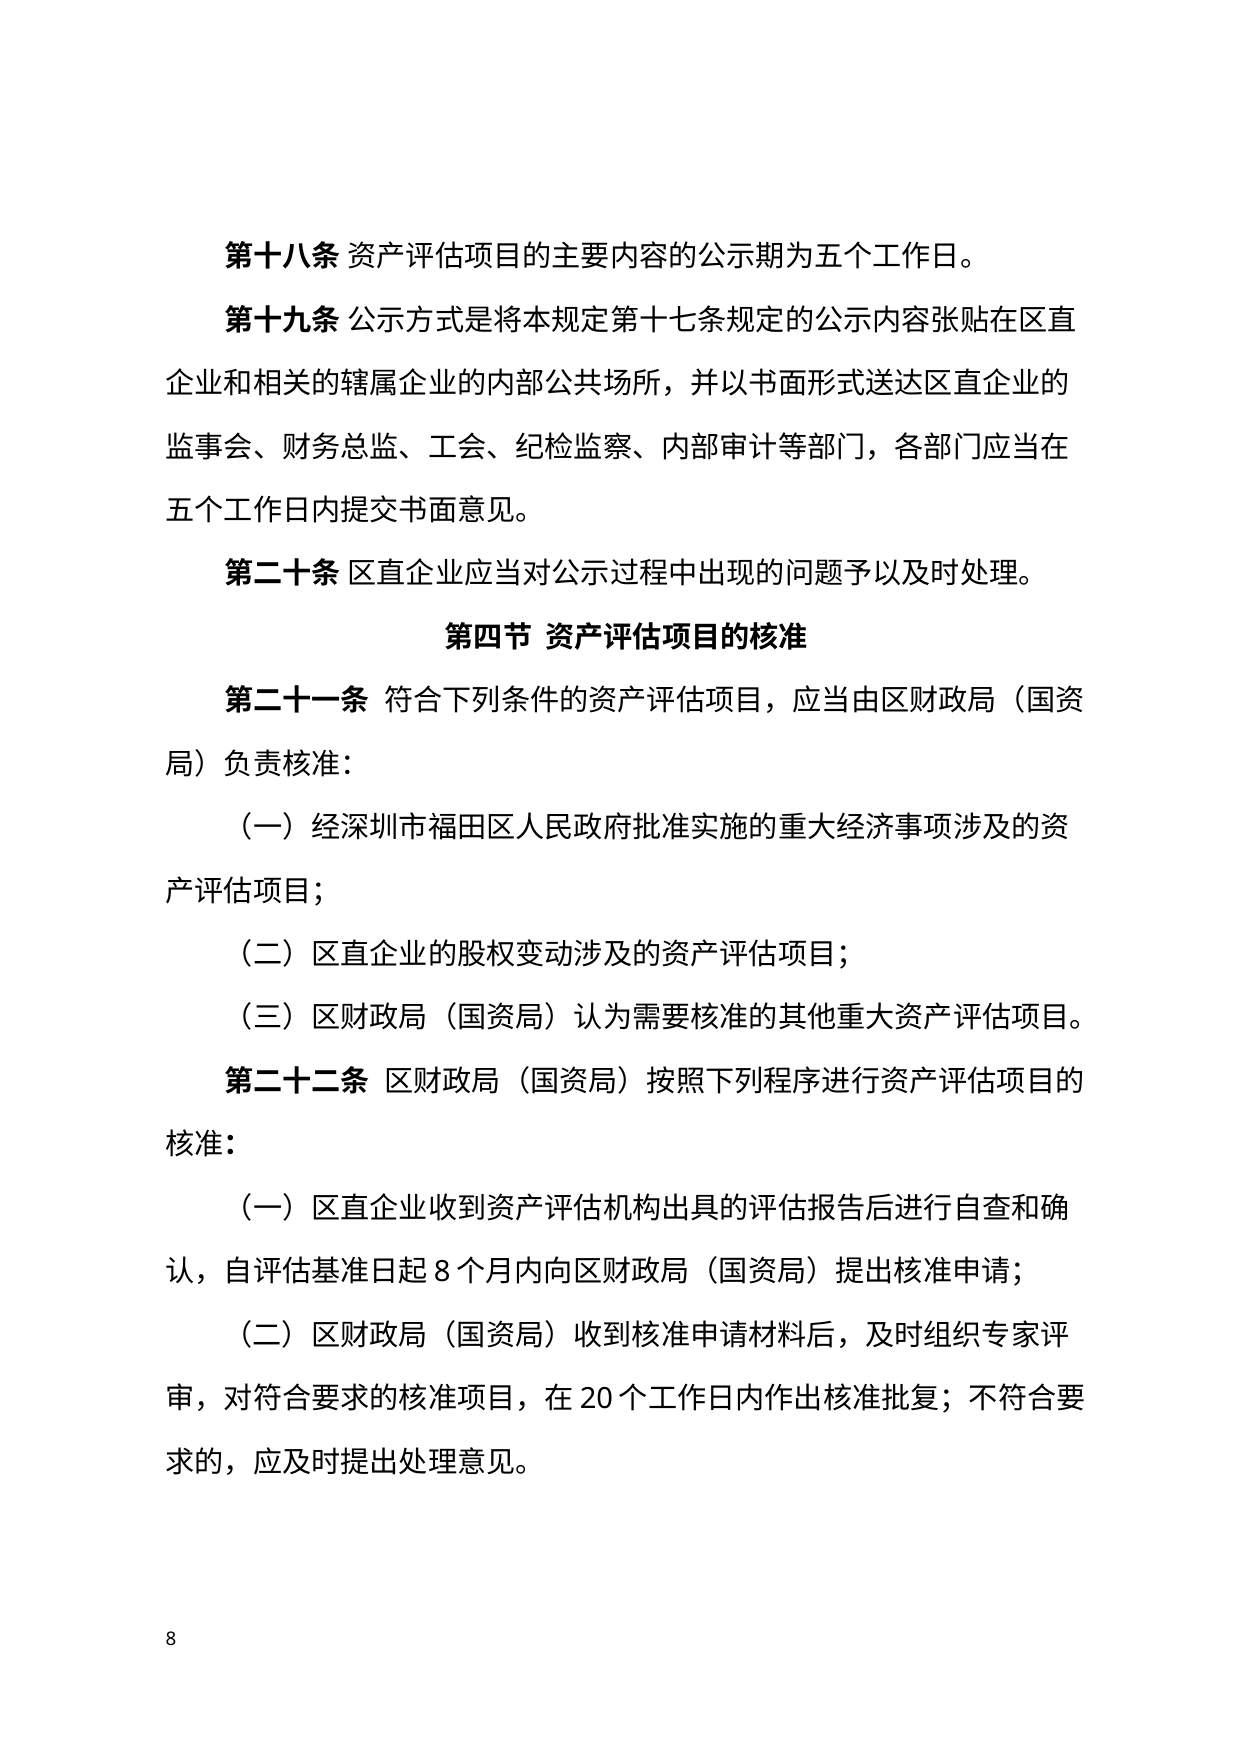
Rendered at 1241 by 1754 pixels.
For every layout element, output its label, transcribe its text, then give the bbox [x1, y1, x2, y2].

text 第二十一条 符合下列条件的资产评估项目，应当由区财政局（国资局）负责核准： [165, 677, 1087, 783]
text 第十九条 公示方式是将本规定第十七条规定的公示内容张贴在区直企业和相关的辖属企业的内部公共场所，并以书面形式送达区直企业的监事会、财务总监、工会、纪检监察、内部审计等部门，各部门应当在五个工作日内提交书面意见。 [165, 296, 1087, 529]
text （一）经深圳市福田区人民政府批准实施的重大经济事项涉及的资产评估项目； [165, 804, 1087, 909]
text （一）区直企业收到资产评估机构出具的评估报告后进行自查和确认，自评估基准日起8个月内向区财政局（国资局）提出核准申请； [165, 1184, 1087, 1290]
text 第四节 资产评估项目的核准 [165, 613, 1087, 656]
text （二）区财政局（国资局）收到核准申请材料后，及时组织专家评审，对符合要求的核准项目，在20个工作日内作出核准批复；不符合要求的，应及时提出处理意见。 [165, 1311, 1087, 1481]
text 第二十二条 区财政局（国资局）按照下列程序进行资产评估项目的核准： [165, 1057, 1087, 1163]
text 第二十条 区直企业应当对公示过程中出现的问题予以及时处理。 [165, 550, 1087, 592]
text （二）区直企业的股权变动涉及的资产评估项目； [165, 931, 1087, 973]
text 第十八条 资产评估项目的主要内容的公示期为五个工作日。 [165, 233, 1087, 275]
text （三）区财政局（国资局）认为需要核准的其他重大资产评估项目。 [165, 994, 1087, 1036]
